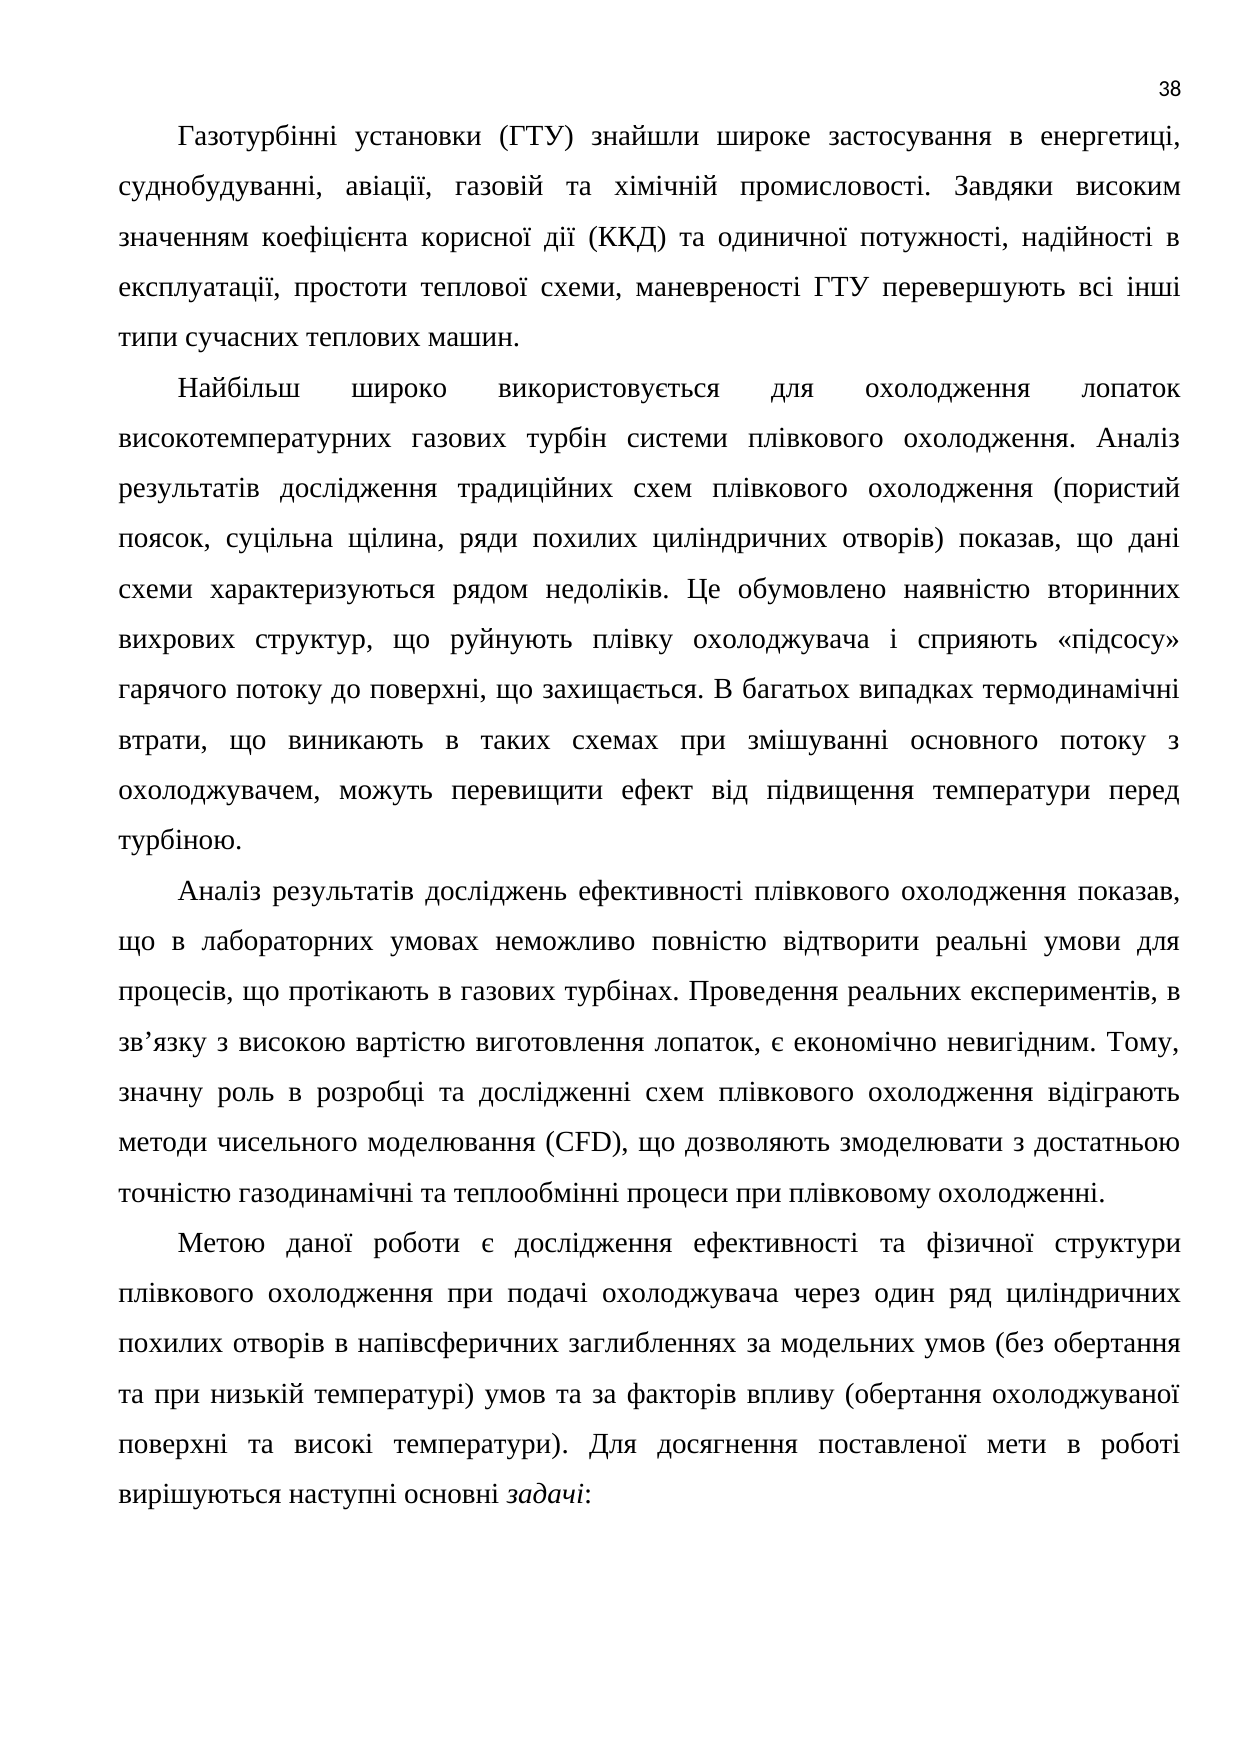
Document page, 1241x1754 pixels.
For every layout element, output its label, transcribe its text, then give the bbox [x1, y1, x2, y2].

text Найбільш широко використовується для охолодження лопаток високотемпературних газових турбін системи плівкового охолодження. Аналіз результатів дослідження традиційних схем плівкового охолодження (пористий поясок, суцільна щілина, ряди похилих циліндричних отворів) показав, що дані схеми характеризуються рядом недоліків. Це обумовлено наявністю вторинних вихрових структур, що руйнують плівку охолоджувача і сприяють «підсосу» гарячого потоку до поверхні, що захищається. В багатьох випадках термодинамічні втрати, що виникають в таких схемах при змішуванні основного потоку з охолоджувачем, можуть перевищити ефект від підвищення температури перед турбіною. [118, 370, 1181, 856]
text Газотурбінні установки (ГТУ) знайшли широке застосування в енергетиці, суднобудуванні, авіації, газовій та хімічній промисловості. Завдяки високим значенням коефіцієнта корисної дії (ККД) та одиничної потужності, надійності в експлуатації, простоти теплової схеми, маневреності ГТУ перевершують всі інші типи сучасних теплових машин. [118, 118, 1181, 353]
text Аналіз результатів досліджень ефективності плівкового охолодження показав, що в лабораторних умовах неможливо повністю відтворити реальні умови для процесів, що протікають в газових турбінах. Проведення реальних експериментів, в зв’язку з високою вартістю виготовлення лопаток, є економічно невигідним. Тому, значну роль в розробці та дослідженні схем плівкового охолодження відіграють методи чисельного моделювання (CFD), що дозволяють змоделювати з достатньою точністю газодинамічні та теплообмінні процеси при плівковому охолодженні. [118, 873, 1181, 1208]
list Метою даної роботи є дослідження ефективності та фізичної структури плівкового охолодження при подачі охолоджувача через один ряд циліндричних похилих отворів в напівсферичних заглибленнях за модельних умов (без обертання та при низькій температурі) умов та за факторів впливу (обертання охолоджуваної поверхні та високі температури). Для досягнення поставленої мети в роботі вирішуються наступні основні задачі: [118, 1225, 1181, 1510]
